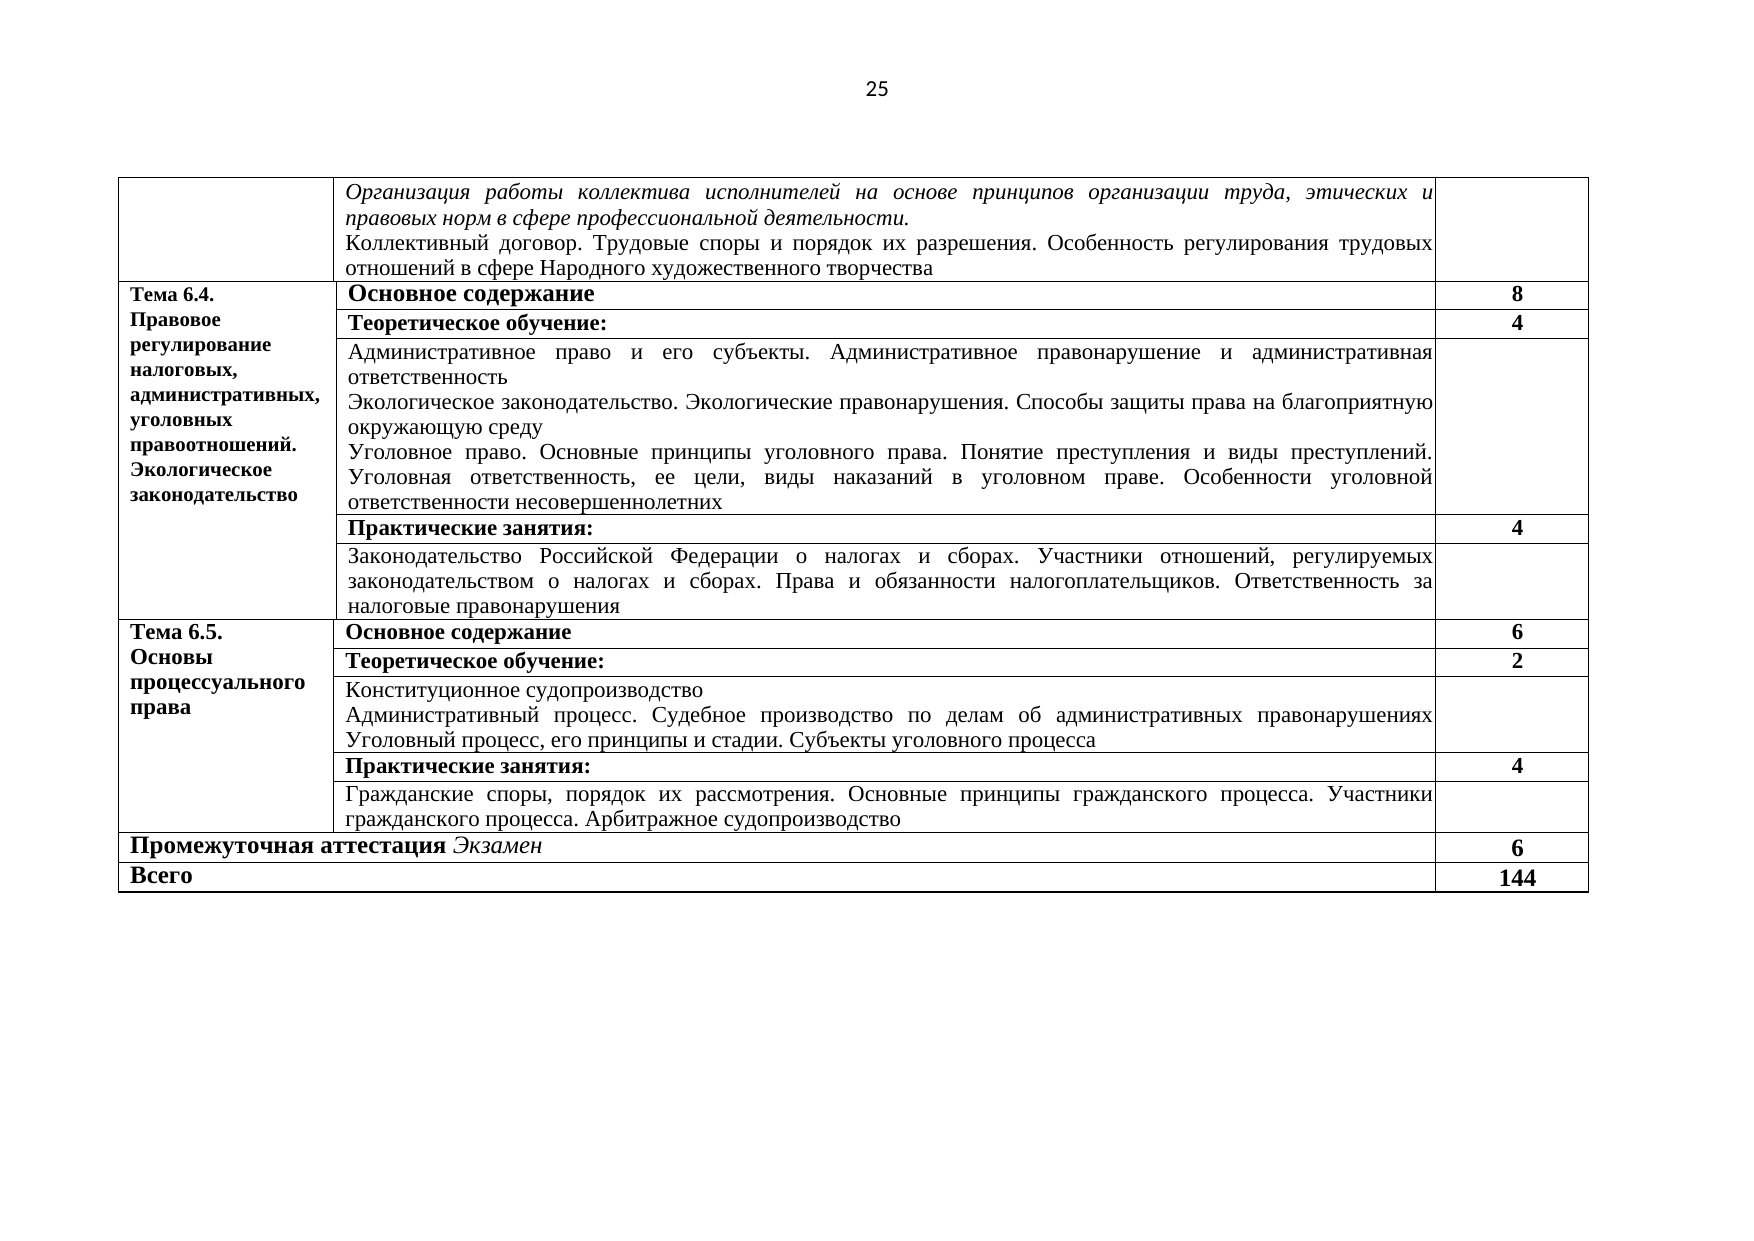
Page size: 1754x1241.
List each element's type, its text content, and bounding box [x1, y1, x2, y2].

table_cell 6 [1436, 833, 1588, 862]
table_cell 8 [1436, 282, 1588, 309]
table_cell Гражданские споры, порядок их рассмотрения. Основные принципы гражданского процесса. Участники гражданского процесса. Арбитражное судопроизводство [334, 782, 1435, 832]
table_cell 144 [1436, 863, 1588, 891]
table_cell [1436, 782, 1588, 832]
table_cell [1436, 178, 1588, 281]
table_cell [1436, 544, 1588, 619]
table_cell Промежуточная аттестация Экзамен [119, 833, 1435, 862]
table_cell [1436, 339, 1588, 514]
table_cell Практические занятия: [337, 515, 1435, 543]
table_cell Практические занятия: [334, 753, 1435, 781]
table_cell 4 [1436, 515, 1588, 543]
table_cell Основное содержание [334, 620, 1435, 647]
table_cell 2 [1436, 649, 1588, 676]
table_cell Теоретическое обучение: [337, 310, 1435, 338]
table_cell Административное право и его субъекты. Административное правонарушение и административная ответственность Экологическое законодательство. Экологические правонарушения. Способы защиты права на благоприятную окружающую среду Уголовное право. Основные принципы уголовного права. Понятие преступления и виды преступлений. Уголовная ответственность, ее цели, виды наказаний в уголовном праве. Особенности уголовной ответственности несовершеннолетних [337, 339, 1435, 514]
table_cell 4 [1436, 753, 1588, 781]
table_cell Организация работы коллектива исполнителей на основе принципов организации труда, этических и правовых норм в сфере профессиональной деятельности. Коллективный договор. Трудовые споры и порядок их разрешения. Особенность регулирования трудовых отношений в сфере Народного художественного творчества [334, 178, 1435, 281]
table_cell Основное содержание [337, 282, 1435, 309]
table_cell Конституционное судопроизводство Административный процесс. Судебное производство по делам об административных правонарушениях Уголовный процесс, его принципы и стадии. Субъекты уголовного процесса [334, 677, 1435, 752]
table_cell Всего [119, 863, 1435, 891]
table_cell Тема 6.4. Правовое регулирование налоговых, административных, уголовных правоотношений. Экологическое законодательство [119, 282, 336, 619]
table_cell Тема 6.5. Основы процессуального права [119, 620, 333, 832]
table_cell 6 [1436, 620, 1588, 647]
table_cell Теоретическое обучение: [334, 649, 1435, 676]
table_cell [1436, 677, 1588, 752]
table_cell 4 [1436, 310, 1588, 338]
table_cell Законодательство Российской Федерации о налогах и сборах. Участники отношений, регулируемых законодательством о налогах и сборах. Права и обязанности налогоплательщиков. Ответственность за налоговые правонарушения [337, 544, 1435, 619]
